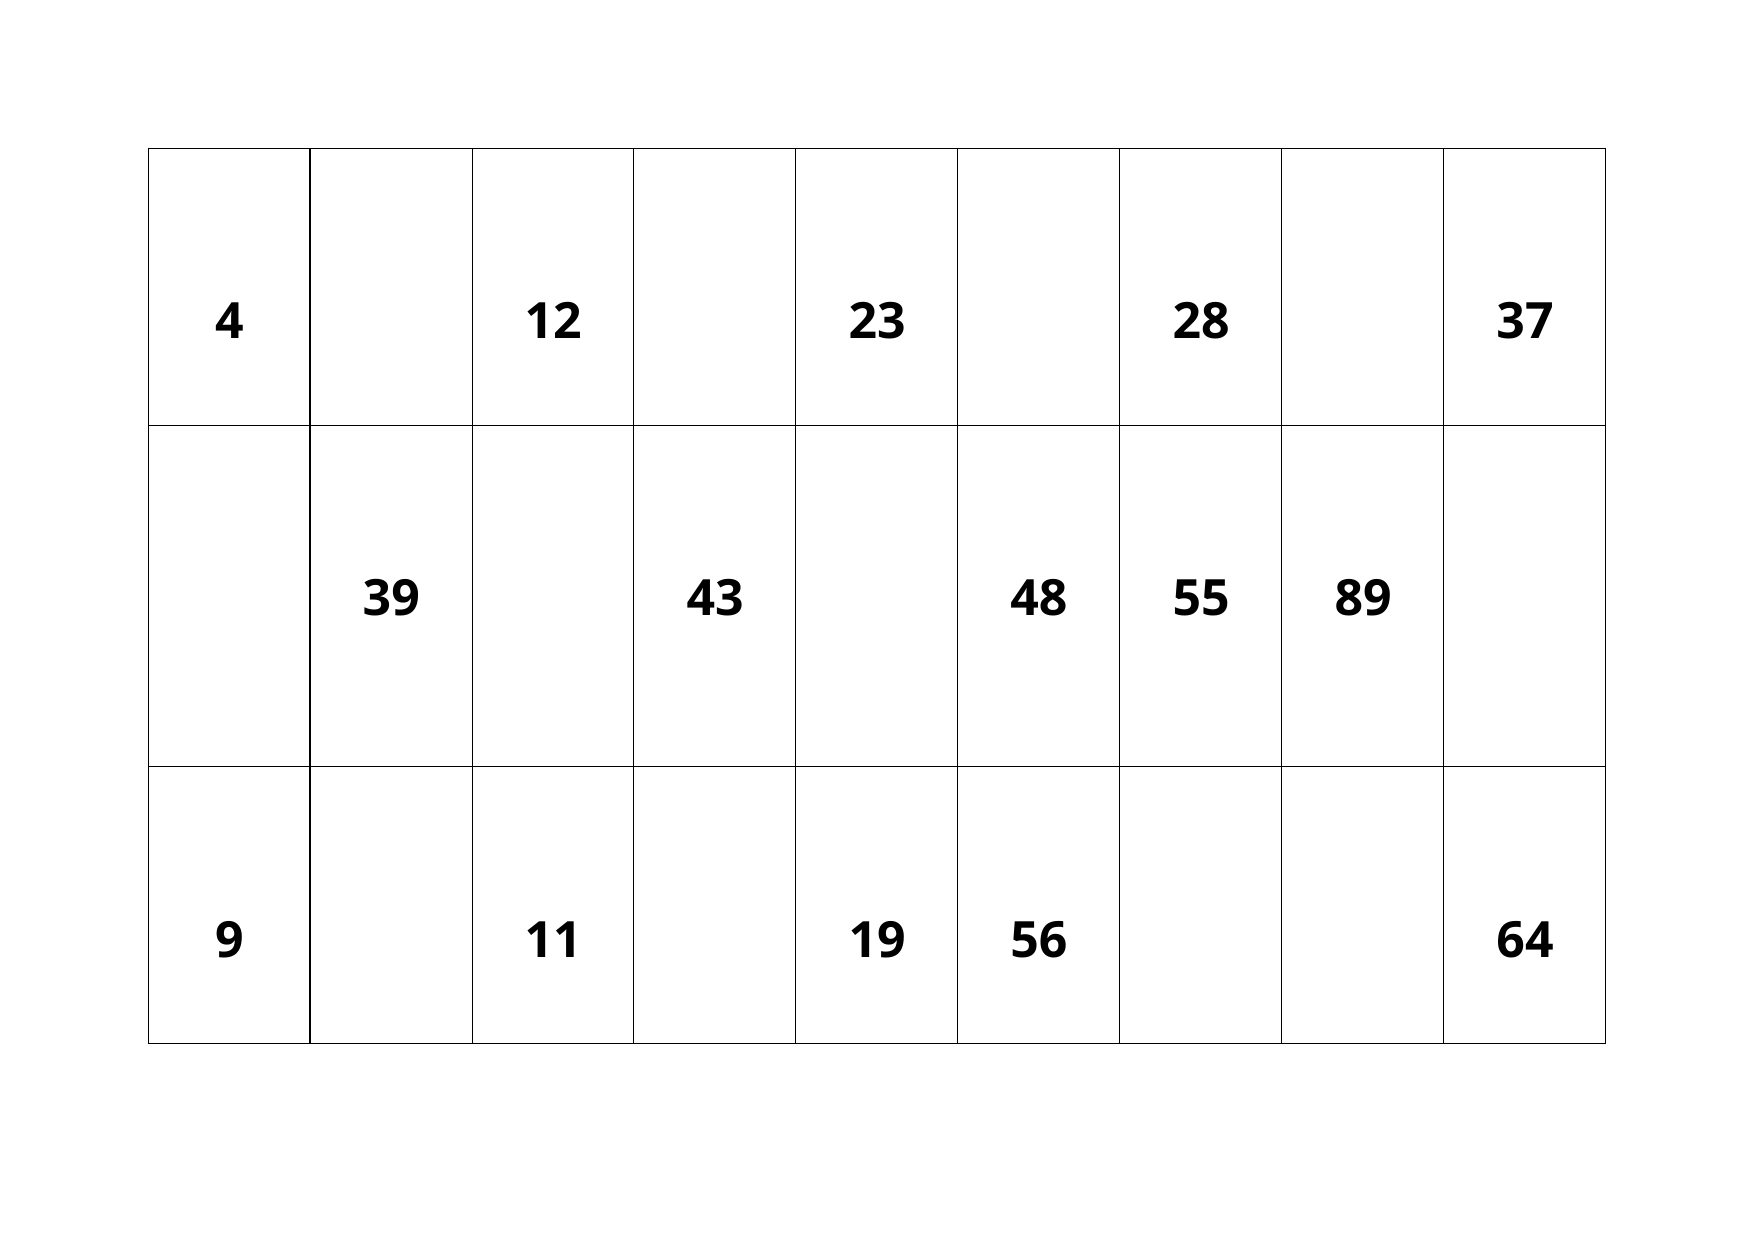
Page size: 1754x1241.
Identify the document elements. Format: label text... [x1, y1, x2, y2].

table_cell [473, 426, 633, 766]
table_header 23 [796, 149, 957, 424]
table_cell 55 [1120, 426, 1281, 766]
table_cell [634, 767, 795, 1043]
table_cell 9 [149, 767, 309, 1043]
table_header 28 [1120, 149, 1281, 424]
table_cell 89 [1282, 426, 1443, 766]
table_cell 19 [796, 767, 957, 1043]
table_cell 11 [473, 767, 633, 1043]
table_cell [149, 426, 309, 766]
table_cell 56 [958, 767, 1119, 1043]
table_header [958, 149, 1119, 424]
table_cell [1120, 767, 1281, 1043]
table_header [634, 149, 795, 424]
table_header [1282, 149, 1443, 424]
table_header 37 [1444, 149, 1605, 424]
table_cell [1282, 767, 1443, 1043]
table_cell 43 [634, 426, 795, 766]
table_header 12 [473, 149, 633, 424]
table_cell [1444, 426, 1605, 766]
table_cell 64 [1444, 767, 1605, 1043]
table_cell [796, 426, 957, 766]
table_cell 48 [958, 426, 1119, 766]
table_cell 39 [311, 426, 472, 766]
table_cell [311, 767, 472, 1043]
table_header [311, 149, 472, 424]
table_header 4 [149, 149, 309, 424]
